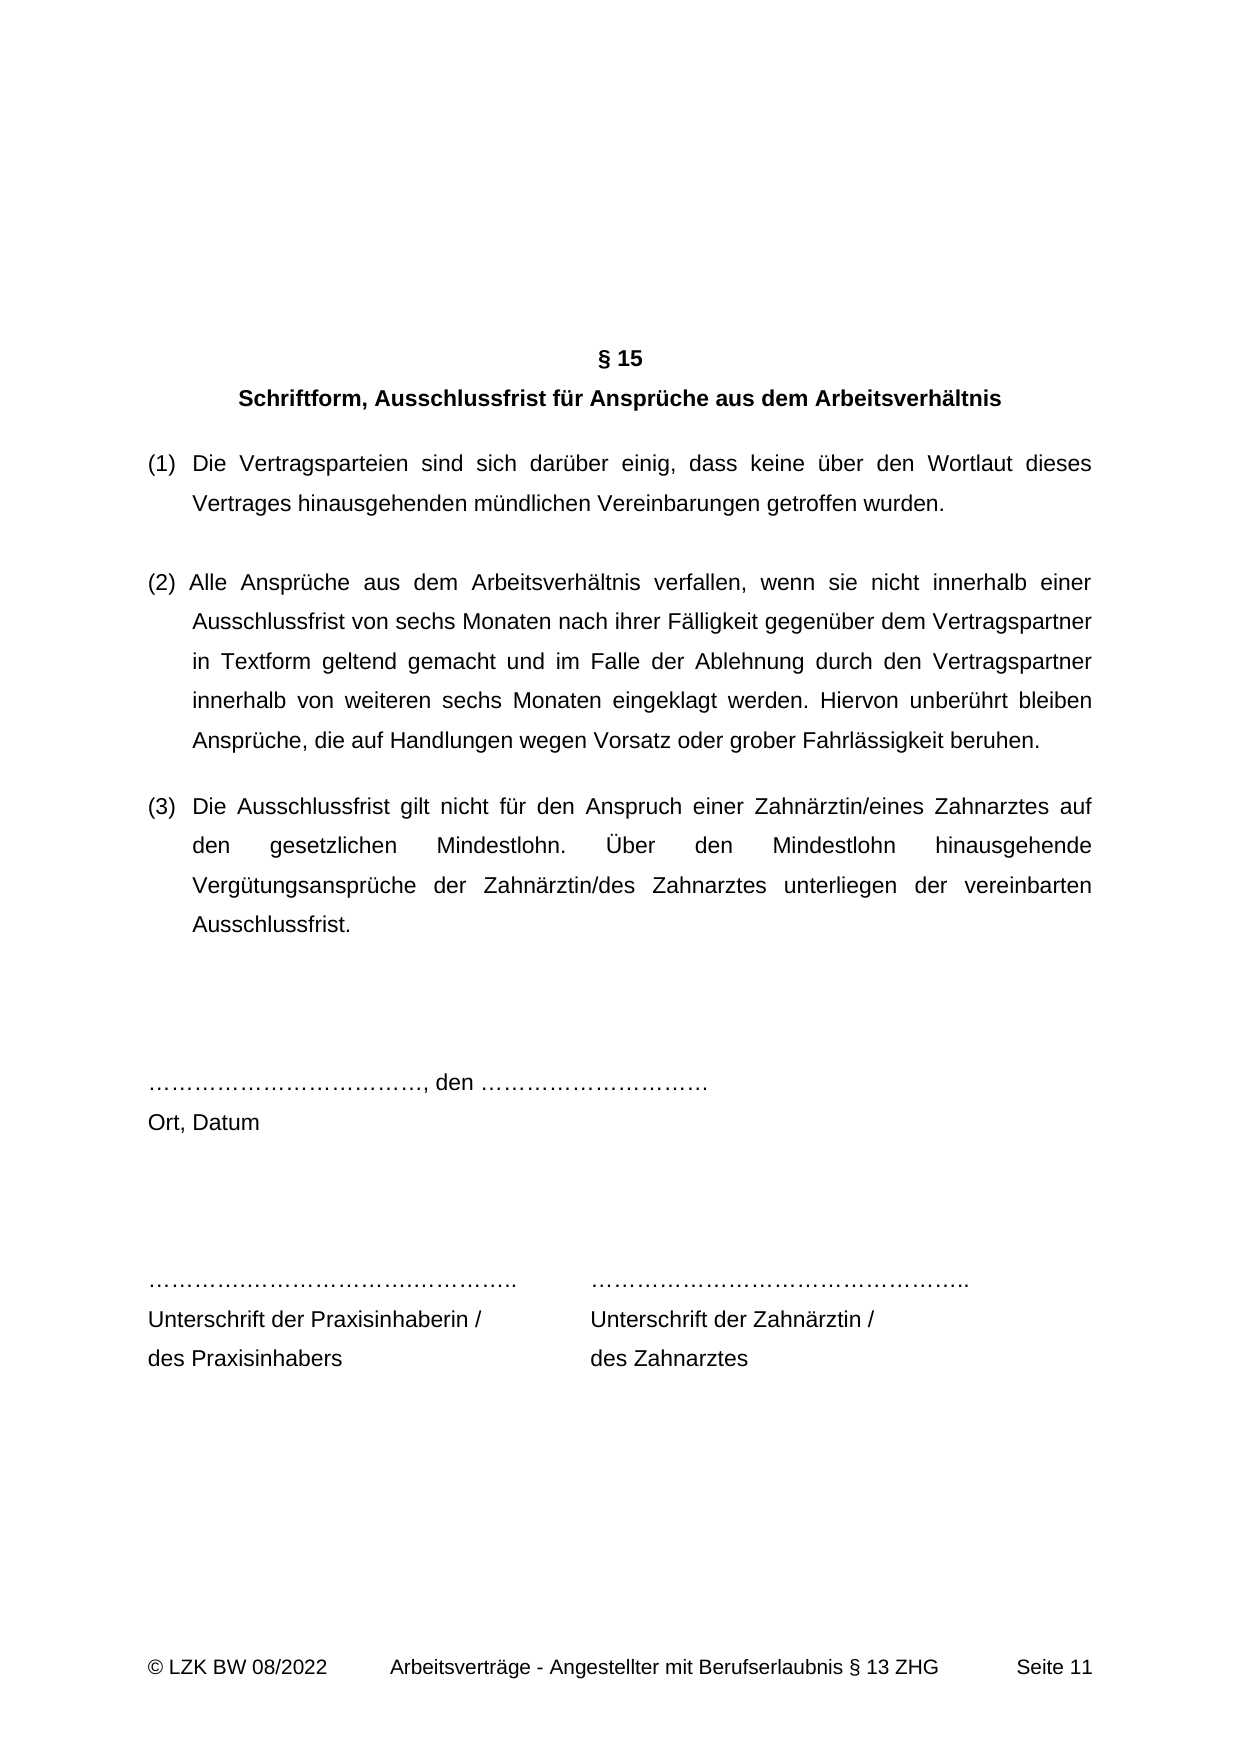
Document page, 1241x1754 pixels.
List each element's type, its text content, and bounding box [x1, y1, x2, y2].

text § 15 [148, 345, 1092, 371]
text Ort, Datum [148, 1108, 1092, 1135]
text (1) Die Vertragsparteien sind sich darüber einig, dass keine über den Wortlaut dieses Vertrages hinausgehenden mündlichen Vereinbarungen getroffen wurden. [148, 450, 1092, 516]
text des Praxisinhabers des Zahnarztes [148, 1345, 1092, 1372]
text (3) Die Ausschlussfrist gilt nicht für den Anspruch einer Zahnärztin/eines Zahnarztes auf den gesetzlichen Mindestlohn. Über den Mindestlohn hinausgehende Vergütungsansprüche der Zahnärztin/des Zahnarztes unterliegen der vereinbarten Ausschlussfrist. [148, 793, 1092, 937]
text (2) Alle Ansprüche aus dem Arbeitsverhältnis verfallen, wenn sie nicht innerhalb einer Ausschlussfrist von sechs Monaten nach ihrer Fälligkeit gegenüber dem Vertragspartner in Textform geltend gemacht und im Falle der Ablehnung durch den Vertragspartner innerhalb von weiteren sechs Monaten eingeklagt werden. Hiervon unberührt bleiben Ansprüche, die auf Handlungen wegen Vorsatz oder grober Fahrlässigkeit beruhen. [148, 569, 1092, 753]
text ………….………………….………….. ………………………………………….. [148, 1266, 1092, 1293]
text ………………………………, den ………………………… [148, 1069, 1092, 1095]
text Schriftform, Ausschlussfrist für Ansprüche aus dem Arbeitsverhältnis [148, 384, 1092, 411]
text Unterschrift der Praxisinhaberin / Unterschrift der Zahnärztin / [148, 1306, 1092, 1332]
